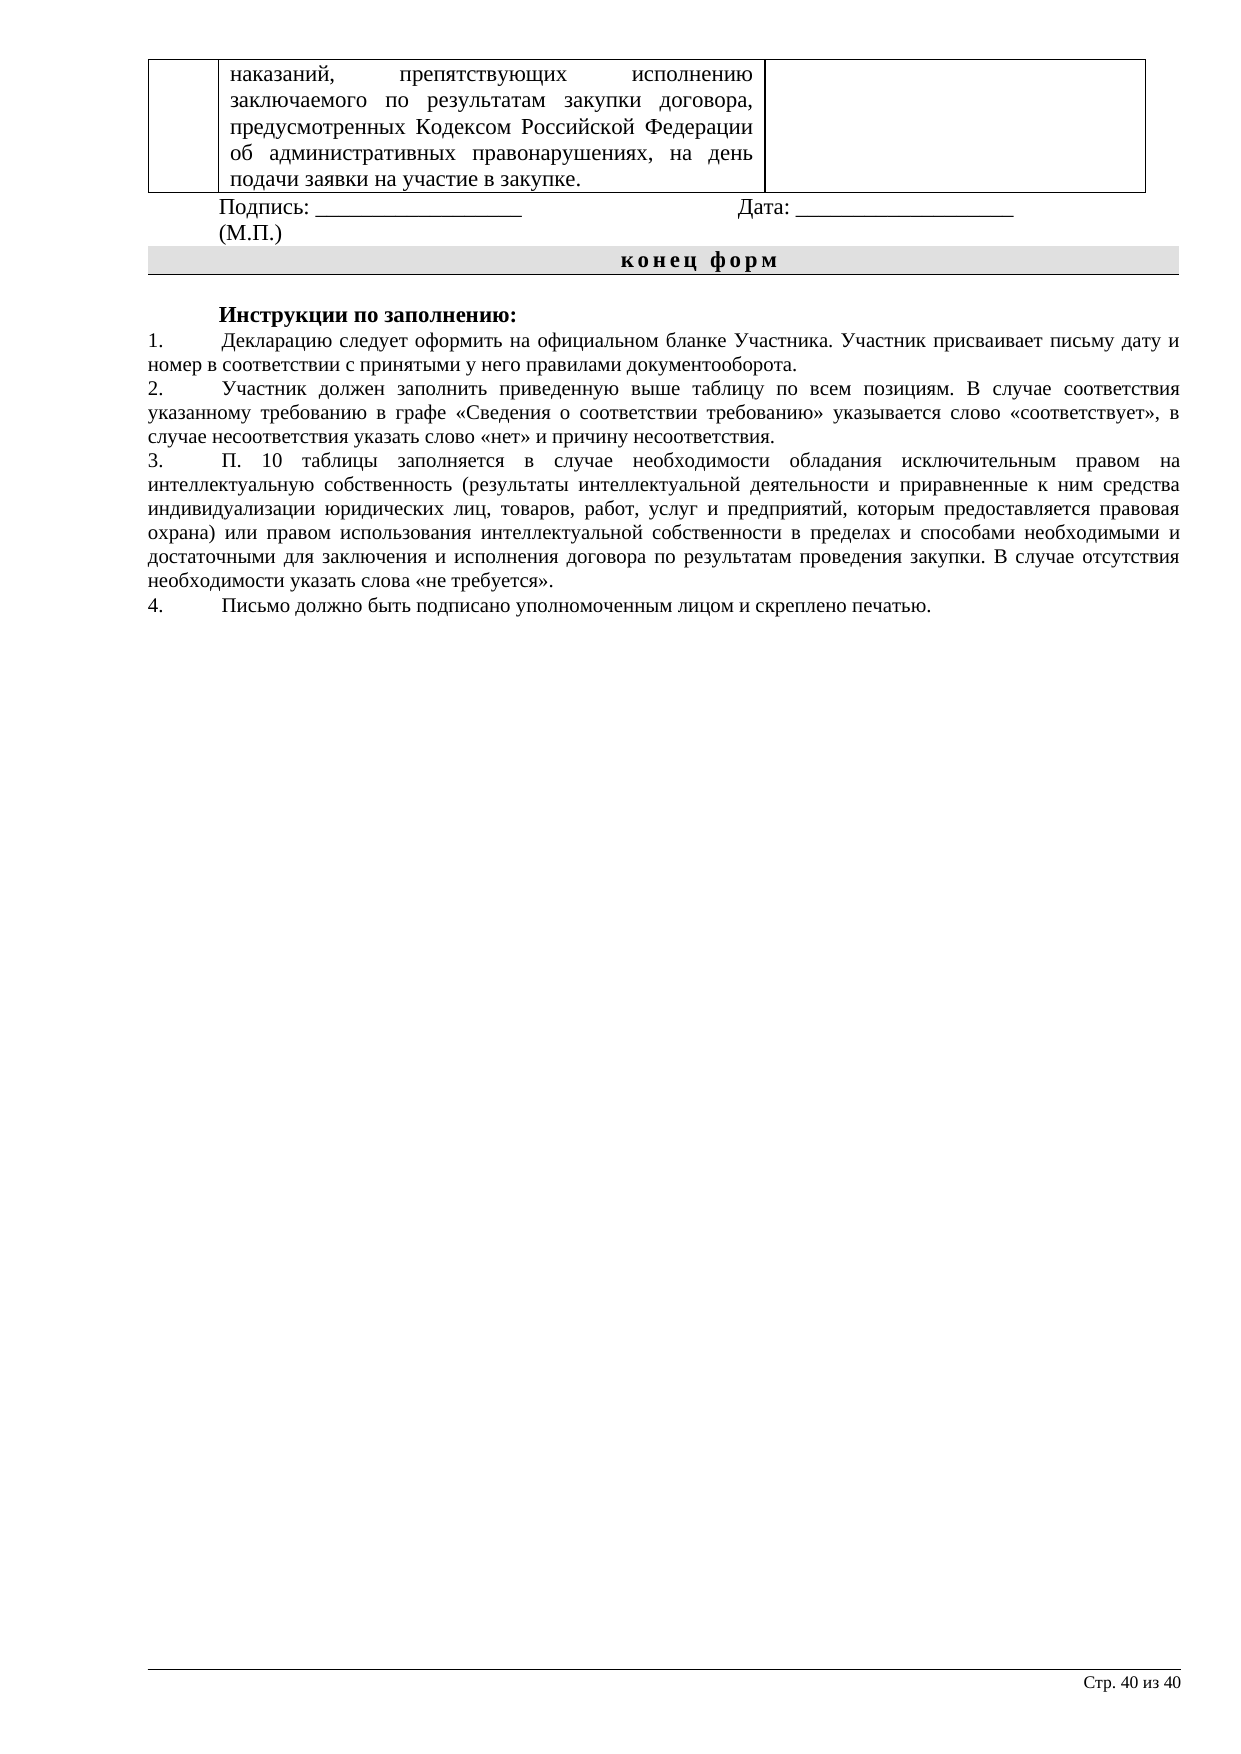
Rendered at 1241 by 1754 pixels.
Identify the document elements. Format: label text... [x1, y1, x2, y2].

table_cell [766, 60, 1145, 192]
text (М.П.) [148, 219, 1181, 246]
list П. 10 таблицы заполняется в случае необходимости обладания исключительным правом на интеллектуальную собственность (результаты интеллектуальной деятельности и приравненные к ним средства индивидуализации юридических лиц, товаров, работ, услуг и предприятий, которым предоставляется правовая охрана) или правом использования интеллектуальной собственности в пределах и способами необходимыми и достаточными для заключения и исполнения договора по результатам проведения закупки. В случае отсутствия необходимости указать слова «не требуется». [148, 448, 1181, 592]
list Участник должен заполнить приведенную выше таблицу по всем позициям. В случае соответствия указанному требованию в графе «Сведения о соответствии требованию» указывается слово «соответствует», в случае несоответствия указать слово «нет» и причину несоответствия. [148, 376, 1181, 448]
text конец форм [148, 246, 1179, 274]
text Подпись: __________________ Дата: ___________________ [148, 193, 1181, 219]
list Письмо должно быть подписано уполномоченным лицом и скреплено печатью. [148, 592, 1181, 617]
text Инструкции по заполнению: [148, 301, 1181, 328]
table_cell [219, 60, 764, 192]
table_cell 10 [149, 60, 218, 192]
list Декларацию следует оформить на официальном бланке Участника. Участник присваивает письму дату и номер в соответствии с принятыми у него правилами документооборота. [148, 328, 1181, 376]
